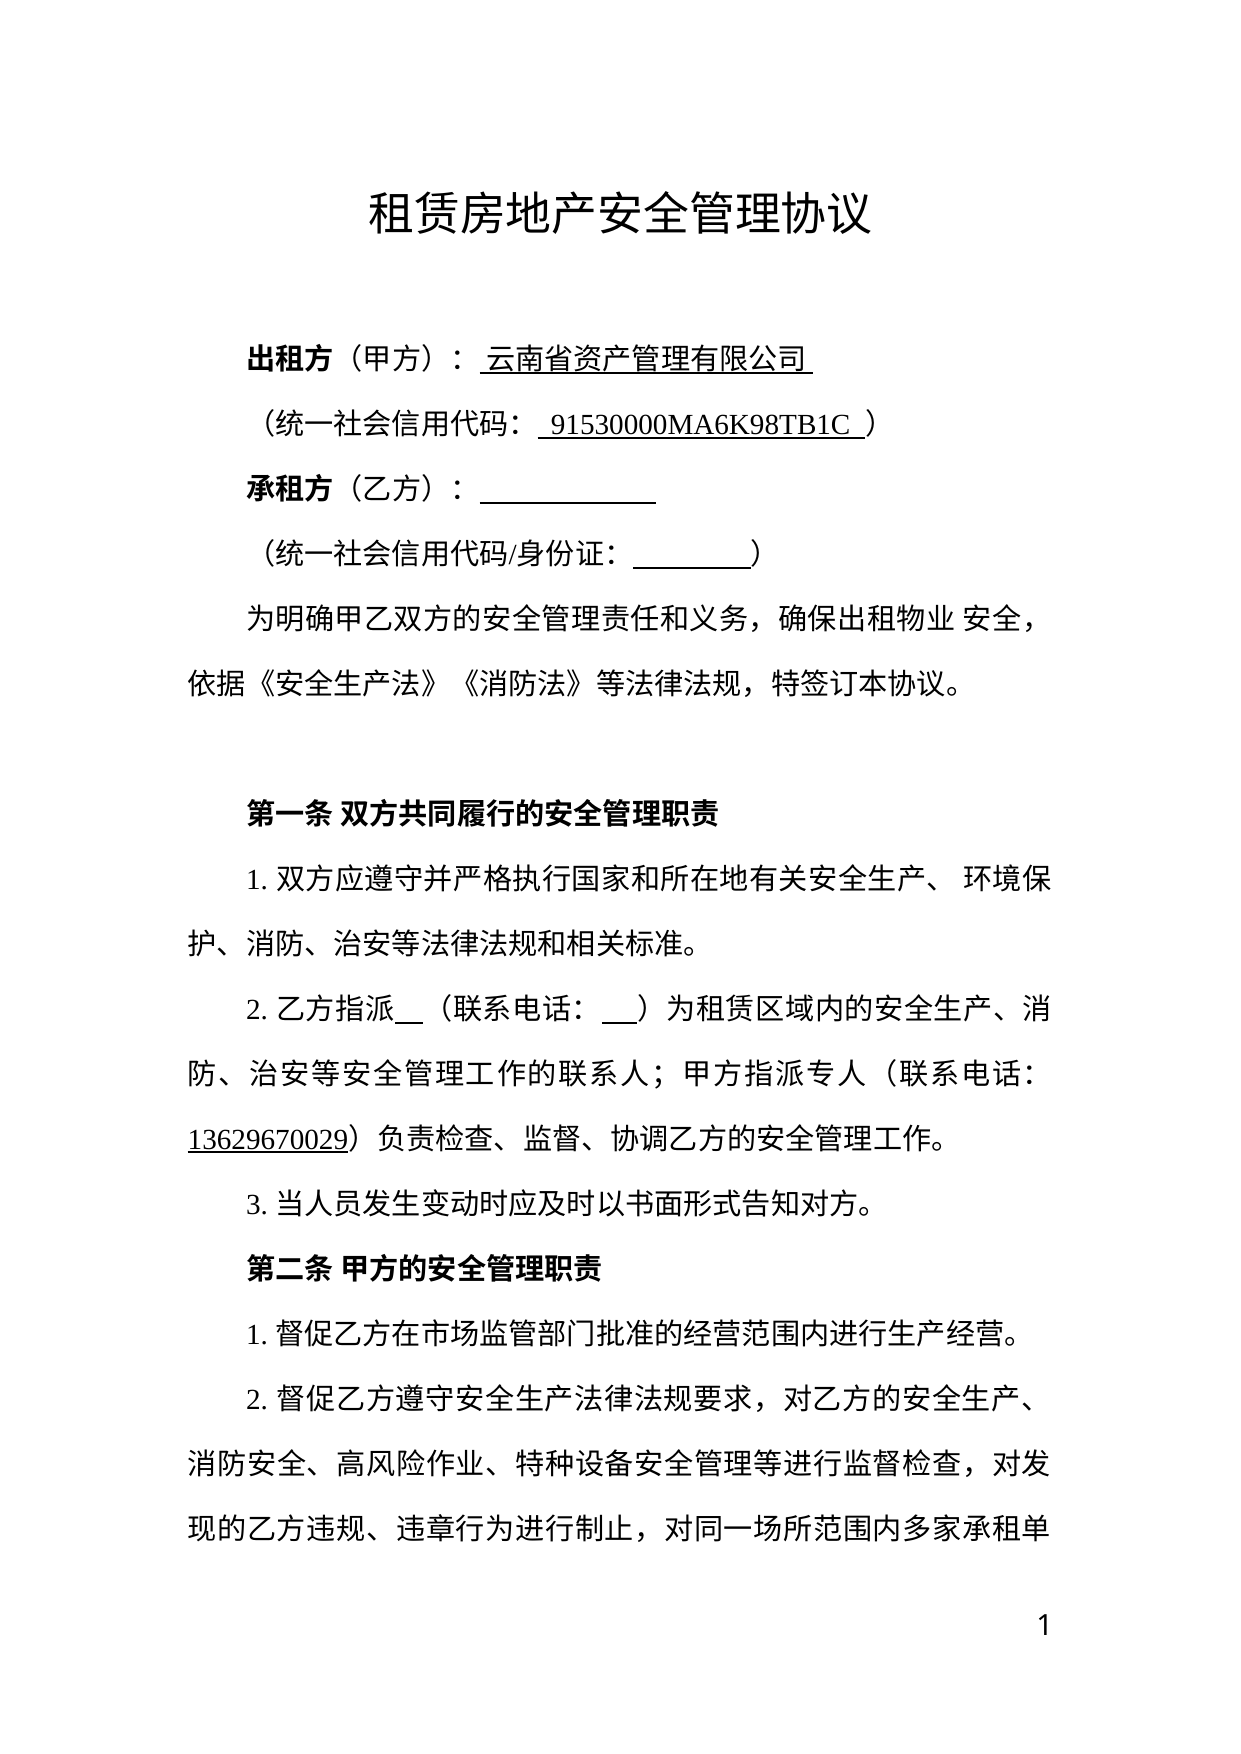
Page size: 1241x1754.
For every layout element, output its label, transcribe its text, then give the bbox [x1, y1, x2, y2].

text 为明确甲乙双方的安全管理责任和义务，确保出租物业 安全，依据《安全生产法》《消防法》等法律法规，特签订本协议。 [187, 584, 1053, 714]
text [187, 1364, 1053, 1559]
text 2. 乙方指派 （联系电话： ）为租赁区域内的安全生产、消防、治安等安全管理工作的联系人；甲方指派专人（联系电话：13629670029）负责检查、监督、协调乙方的安全管理工作。 [187, 974, 1053, 1169]
text 承租方（乙方）： [187, 454, 1053, 519]
text 1. 督促乙方在市场监管部门批准的经营范围内进行生产经营。 [187, 1299, 1053, 1364]
text （统一社会信用代码： 91530000MA6K98TB1C ） [187, 389, 1053, 454]
text 租赁房地产安全管理协议 [187, 162, 1053, 259]
text 3. 当人员发生变动时应及时以书面形式告知对方。 [187, 1169, 1053, 1234]
text （统一社会信用代码/身份证： ） [187, 519, 1053, 584]
text 出租方（甲方）： 云南省资产管理有限公司 [187, 324, 1053, 389]
text 第二条 甲方的安全管理职责 [187, 1234, 1053, 1299]
text 1. 双方应遵守并严格执行国家和所在地有关安全生产、 环境保护、消防、治安等法律法规和相关标准。 [187, 844, 1053, 974]
text 第一条 双方共同履行的安全管理职责 [187, 779, 1053, 844]
